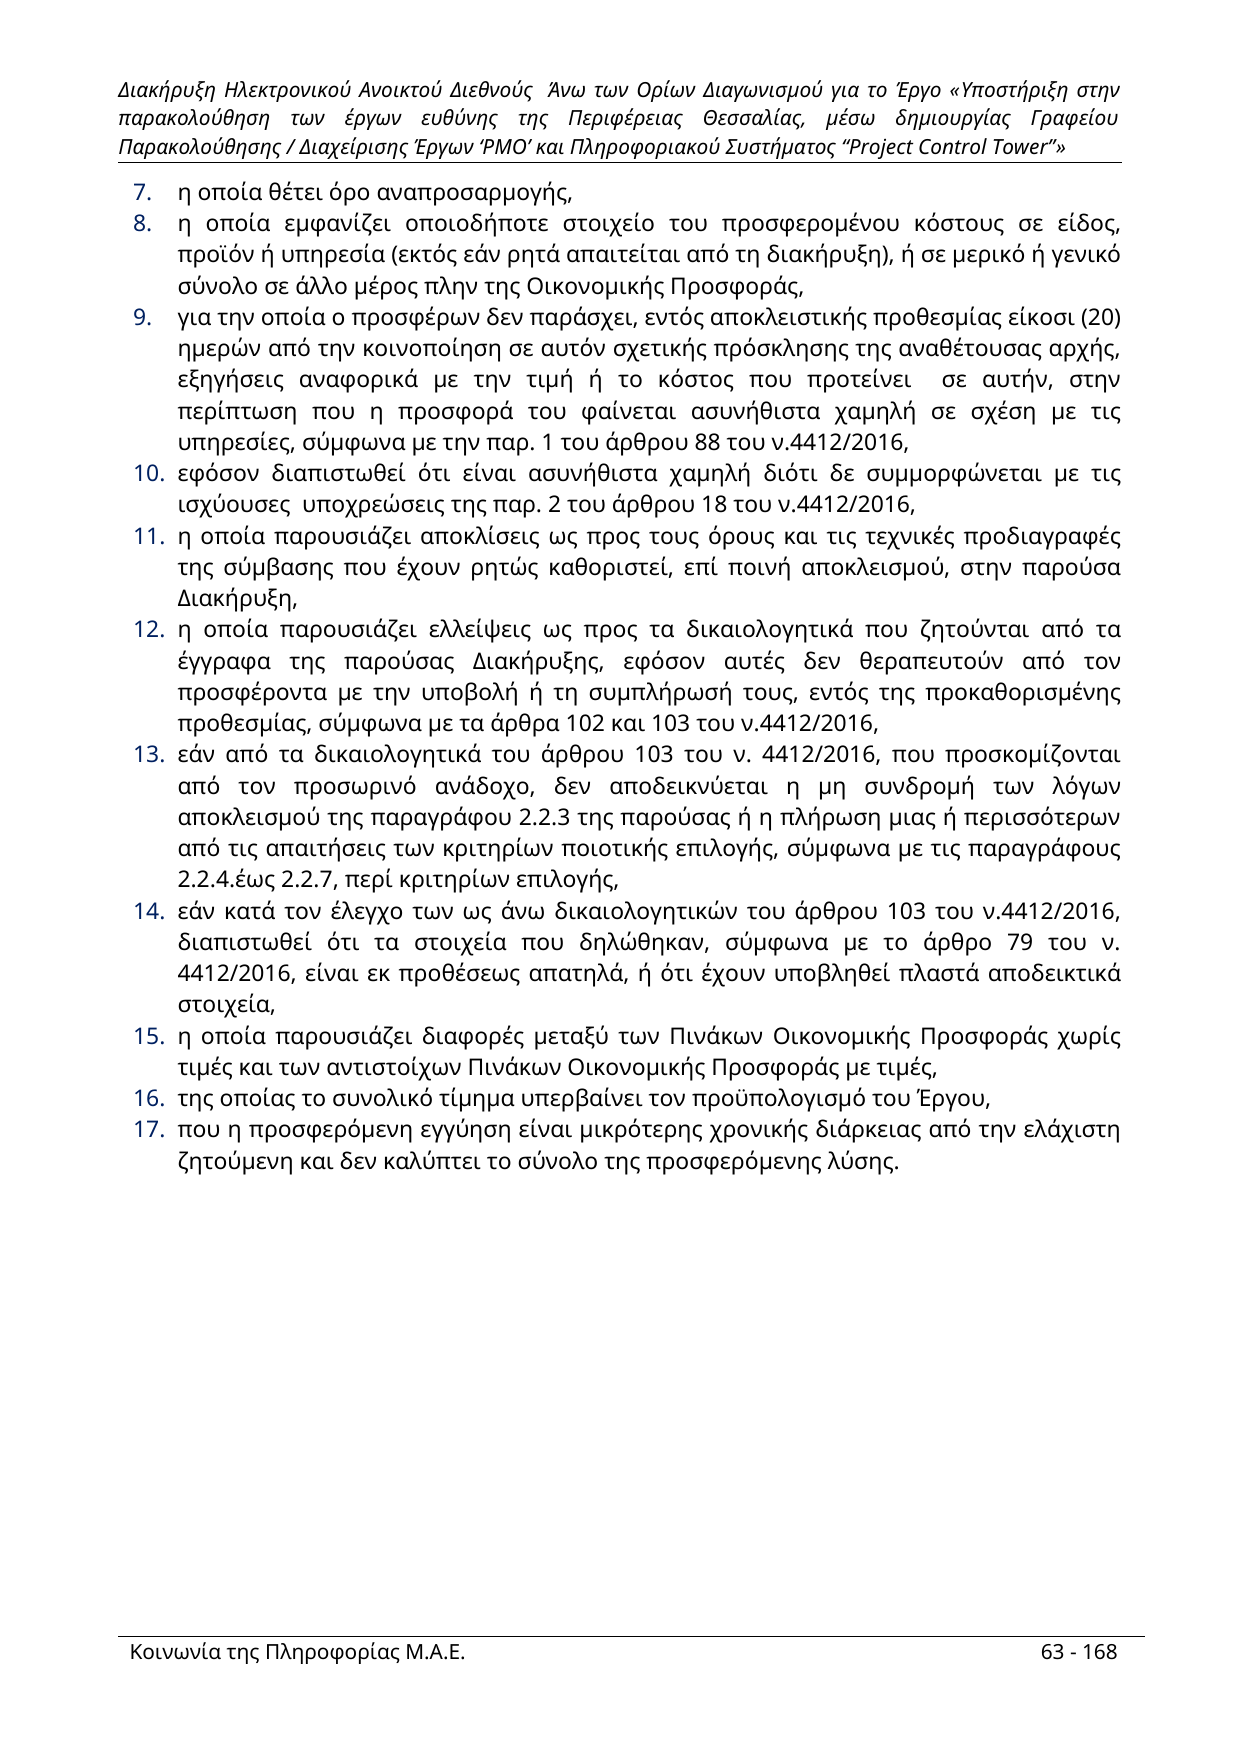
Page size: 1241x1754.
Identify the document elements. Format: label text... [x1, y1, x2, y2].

list εάν κατά τον έλεγχο των ως άνω δικαιολογητικών του άρθρου 103 του ν.4412/2016, διαπιστωθεί ότι τα στοιχεία που δηλώθηκαν, σύμφωνα με το άρθρο 79 του ν. 4412/2016, είναι εκ προθέσεως απατηλά, ή ότι έχουν υποβληθεί πλαστά αποδεικτικά στοιχεία, [133, 895, 1122, 1020]
list η οποία θέτει όρο αναπροσαρμογής, [133, 176, 1122, 207]
list η οποία παρουσιάζει διαφορές μεταξύ των Πινάκων Οικονομικής Προσφοράς χωρίς τιμές και των αντιστοίχων Πινάκων Οικονομικής Προσφοράς με τιμές, [133, 1020, 1122, 1082]
list για την οποία ο προσφέρων δεν παράσχει, εντός αποκλειστικής προθεσμίας είκοσι (20) ημερών από την κοινοποίηση σε αυτόν σχετικής πρόσκλησης της αναθέτουσας αρχής, εξηγήσεις αναφορικά με την τιμή ή το κόστος που προτείνει σε αυτήν, στην περίπτωση που η προσφορά του φαίνεται ασυνήθιστα χαμηλή σε σχέση με τις υπηρεσίες, σύμφωνα με την παρ. 1 του άρθρου 88 του ν.4412/2016, [133, 301, 1122, 457]
list της οποίας το συνολικό τίμημα υπερβαίνει τον προϋπολογισμό του Έργου, [133, 1082, 1122, 1113]
list η οποία παρουσιάζει ελλείψεις ως προς τα δικαιολογητικά που ζητούνται από τα έγγραφα της παρούσας Διακήρυξης, εφόσον αυτές δεν θεραπευτούν από τον προσφέροντα με την υποβολή ή τη συμπλήρωσή τους, εντός της προκαθορισμένης προθεσμίας, σύμφωνα με τα άρθρα 102 και 103 του ν.4412/2016, [133, 613, 1122, 738]
list η οποία εμφανίζει οποιοδήποτε στοιχείο του προσφερομένου κόστους σε είδος, προϊόν ή υπηρεσία (εκτός εάν ρητά απαιτείται από τη διακήρυξη), ή σε μερικό ή γενικό σύνολο σε άλλο μέρος πλην της Οικονομικής Προσφοράς, [133, 207, 1122, 301]
list που η προσφερόμενη εγγύηση είναι μικρότερης χρονικής διάρκειας από την ελάχιστη ζητούμενη και δεν καλύπτει το σύνολο της προσφερόμενης λύσης. [133, 1113, 1122, 1176]
list η οποία παρουσιάζει αποκλίσεις ως προς τους όρους και τις τεχνικές προδιαγραφές της σύμβασης που έχουν ρητώς καθοριστεί, επί ποινή αποκλεισμού, στην παρούσα Διακήρυξη, [133, 520, 1122, 613]
list εφόσον διαπιστωθεί ότι είναι ασυνήθιστα χαμηλή διότι δε συμμορφώνεται με τις ισχύουσες υποχρεώσεις της παρ. 2 του άρθρου 18 του ν.4412/2016, [133, 457, 1122, 520]
list εάν από τα δικαιολογητικά του άρθρου 103 του ν. 4412/2016, που προσκομίζονται από τον προσωρινό ανάδοχο, δεν αποδεικνύεται η μη συνδρομή των λόγων αποκλεισμού της παραγράφου 2.2.3 της παρούσας ή η πλήρωση μιας ή περισσότερων από τις απαιτήσεις των κριτηρίων ποιοτικής επιλογής, σύμφωνα με τις παραγράφους 2.2.4.έως 2.2.7, περί κριτηρίων επιλογής, [133, 738, 1122, 895]
